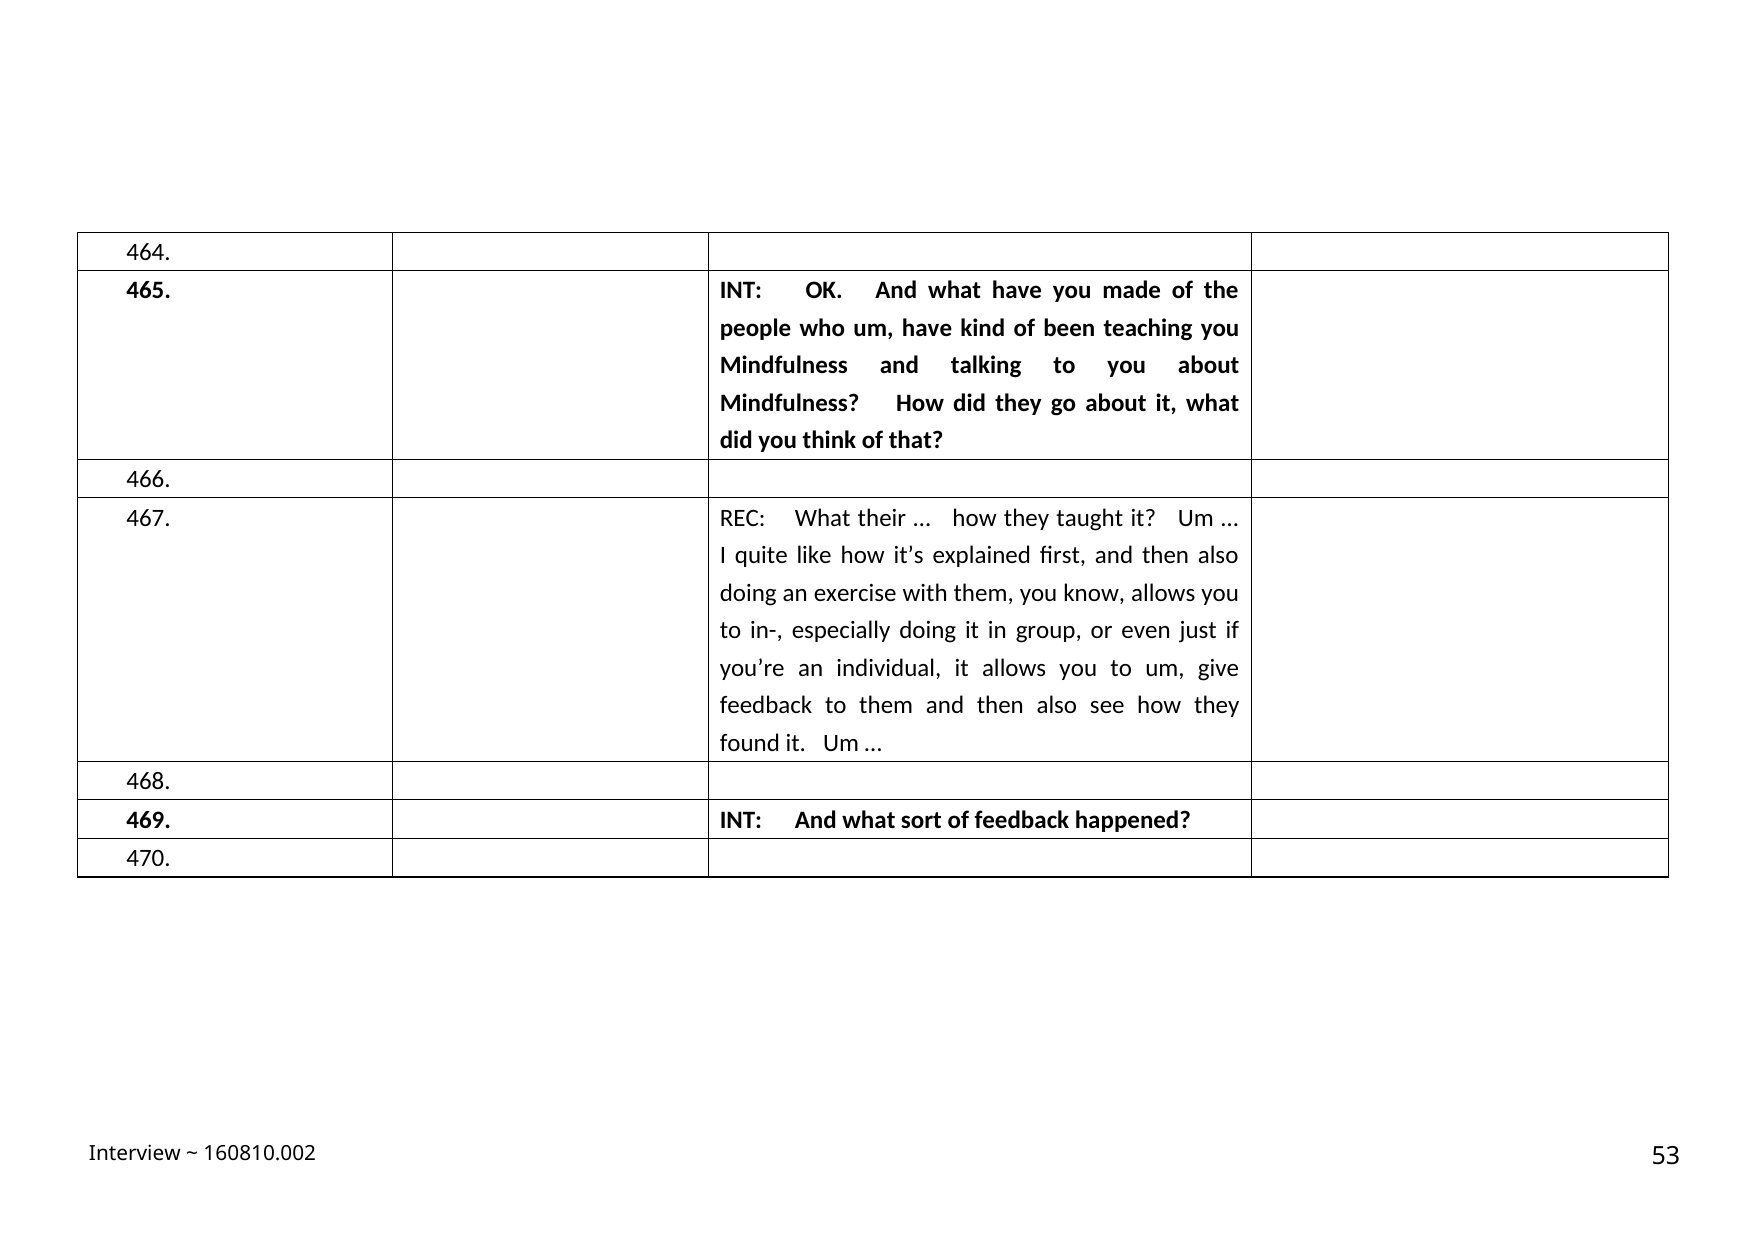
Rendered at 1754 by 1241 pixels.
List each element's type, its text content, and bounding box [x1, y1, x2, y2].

table_cell [1252, 271, 1668, 459]
table_cell [709, 460, 1251, 497]
table_cell [393, 233, 708, 270]
table_cell [78, 800, 392, 838]
table_cell [78, 498, 392, 761]
table_cell [393, 839, 708, 876]
table_cell [709, 839, 1251, 876]
table_cell [1252, 762, 1668, 799]
table_cell [78, 460, 392, 497]
table_cell INT: OK. And what have you made of the people who um, have kind of been teaching you Mindfulness and talking to you about Mindfulness? How did they go about it, what did you think of that? [709, 271, 1251, 459]
table_cell [393, 800, 708, 838]
table_cell [78, 233, 392, 270]
table_cell [1252, 460, 1668, 497]
table_cell [1252, 800, 1668, 838]
table_cell [393, 762, 708, 799]
table_cell [709, 762, 1251, 799]
table_cell [78, 762, 392, 799]
table_cell [1252, 233, 1668, 270]
table_cell [393, 460, 708, 497]
table_cell [709, 233, 1251, 270]
table_cell [78, 839, 392, 876]
table_cell INT: And what sort of feedback happened? [709, 800, 1251, 838]
table_cell [78, 271, 392, 459]
table_cell [393, 271, 708, 459]
table_cell [1252, 498, 1668, 761]
table_cell [393, 498, 708, 761]
table_cell REC: What their … how they taught it? Um … I quite like how it’s explained first, and then also doing an exercise with them, you know, allows you to in-, especially doing it in group, or even just if you’re an individual, it allows you to um, give feedback to them and then also see how they found it. Um … [709, 498, 1251, 761]
table_cell [1252, 839, 1668, 876]
